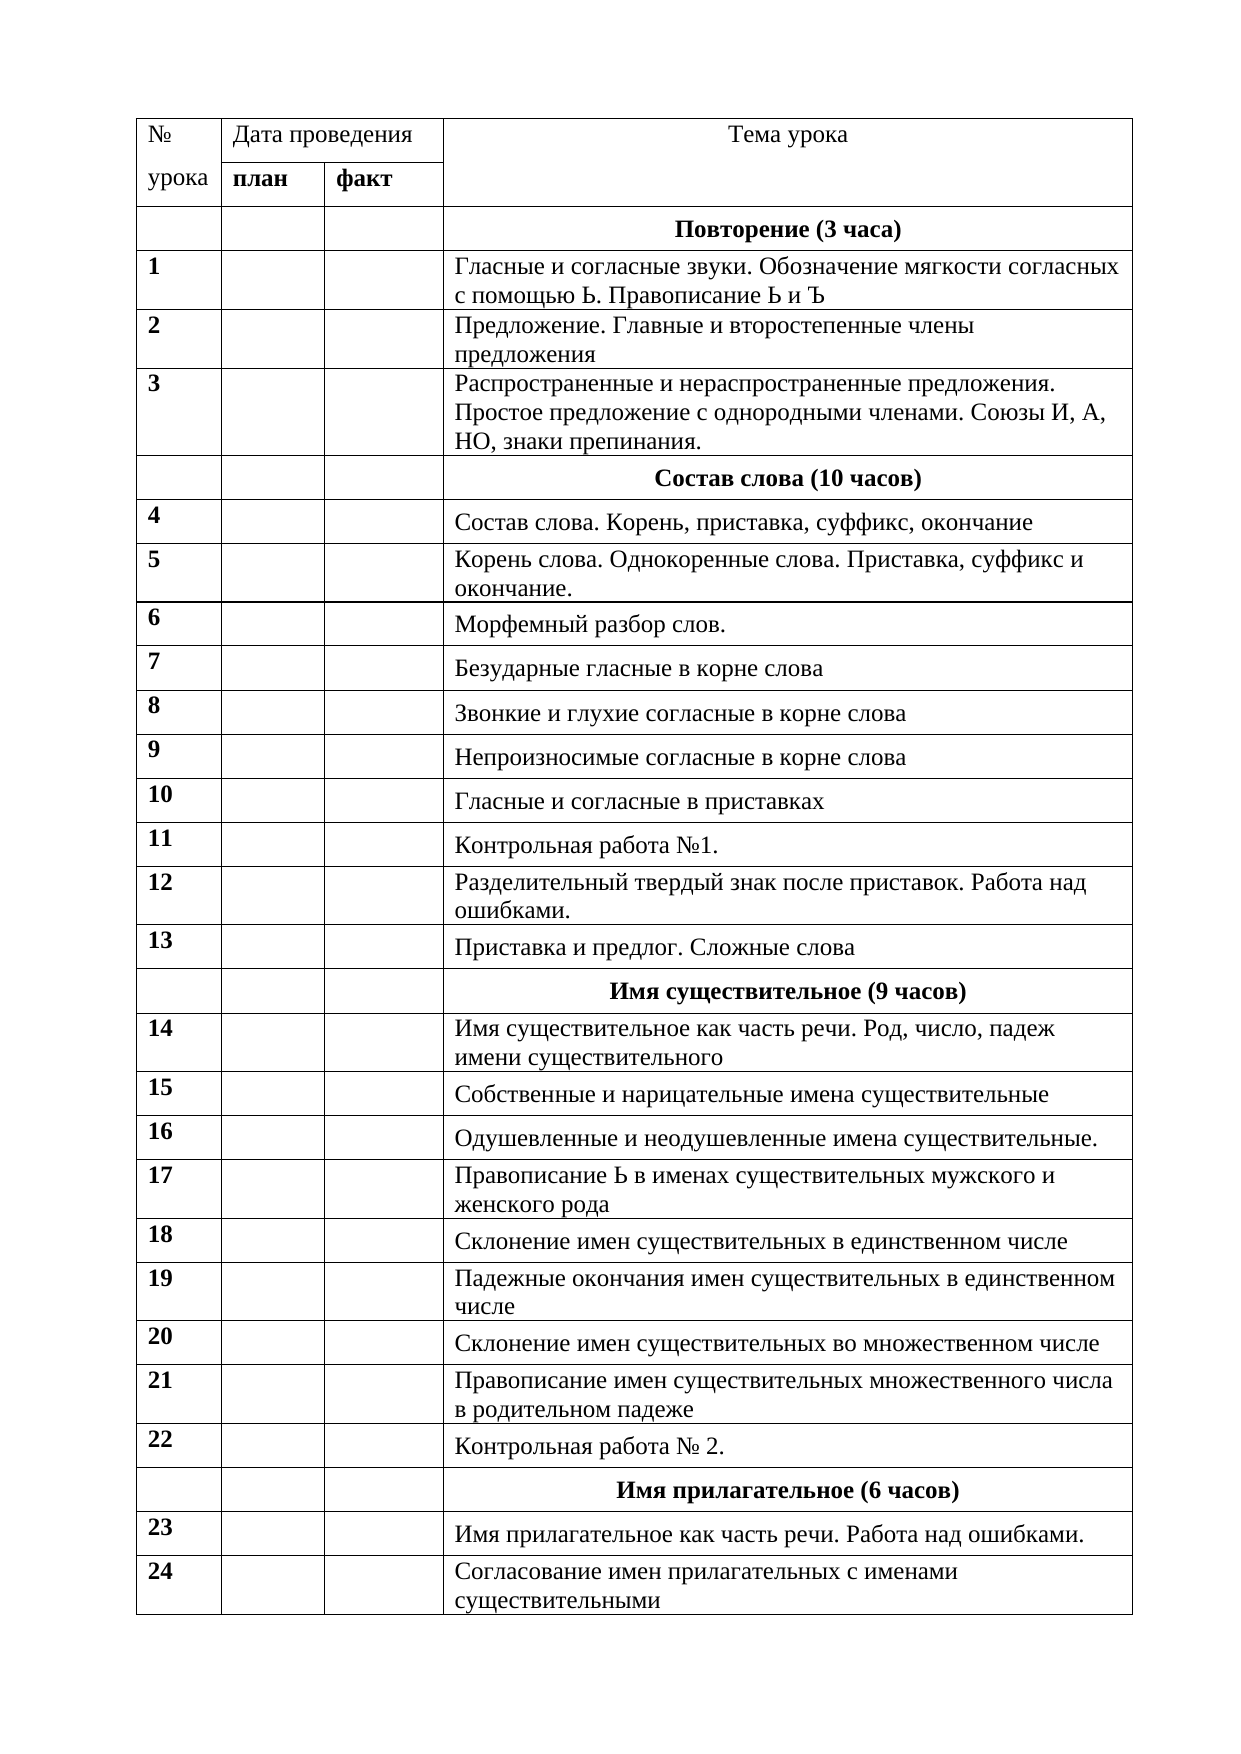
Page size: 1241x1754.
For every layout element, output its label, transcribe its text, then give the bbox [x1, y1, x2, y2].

table_cell [325, 969, 443, 1012]
table_cell 9 [137, 735, 221, 778]
table_cell 1 [137, 251, 221, 309]
table_cell Состав слова. Корень, приставка, суффикс, окончание [444, 500, 1132, 543]
table_cell Имя существительное (9 часов) [444, 969, 1132, 1012]
table_cell Предложение. Главные и второстепенные члены предложения [444, 310, 1132, 367]
table_cell [222, 691, 324, 733]
table_cell [325, 1556, 443, 1613]
table_cell 16 [137, 1116, 221, 1159]
table_cell [325, 646, 443, 689]
table_cell [222, 544, 324, 601]
table_cell 3 [137, 369, 221, 455]
table_cell [222, 1072, 324, 1115]
table_cell [222, 1160, 324, 1218]
table_header № урока [137, 119, 221, 206]
table_cell [222, 310, 324, 367]
table_cell Корень слова. Однокоренные слова. Приставка, суффикс и окончание. [444, 544, 1132, 601]
table_cell 19 [137, 1263, 221, 1320]
table_cell 4 [137, 500, 221, 543]
table_cell [222, 646, 324, 689]
table_cell [325, 500, 443, 543]
table_cell [325, 867, 443, 924]
table_cell [222, 369, 324, 455]
table_cell Склонение имен существительных во множественном числе [444, 1321, 1132, 1364]
table_cell [325, 1219, 443, 1262]
table_cell [325, 603, 443, 645]
table_cell Склонение имен существительных в единственном числе [444, 1219, 1132, 1262]
table_cell [325, 544, 443, 601]
table_cell [137, 456, 221, 499]
table_cell Состав слова (10 часов) [444, 456, 1132, 499]
table_cell 20 [137, 1321, 221, 1364]
table_cell 13 [137, 925, 221, 968]
table_cell Распространенные и нераспространенные предложения. Простое предложение с однородными членами. Союзы И, А, НО, знаки препинания. [444, 369, 1132, 455]
table_cell [222, 1321, 324, 1364]
table_cell [222, 779, 324, 822]
table_cell Разделительный твердый знак после приставок. Работа над ошибками. [444, 867, 1132, 924]
table_cell 23 [137, 1512, 221, 1555]
table_cell [222, 1468, 324, 1511]
table_cell Одушевленные и неодушевленные имена существительные. [444, 1116, 1132, 1159]
table_cell [222, 1365, 324, 1423]
table_cell Повторение (3 часа) [444, 207, 1132, 250]
table_cell [325, 1365, 443, 1423]
table_cell [222, 1512, 324, 1555]
table_cell Контрольная работа №1. [444, 823, 1132, 866]
table_cell 24 [137, 1556, 221, 1613]
table_cell [325, 251, 443, 309]
table_cell [325, 369, 443, 455]
table_cell Имя прилагательное как часть речи. Работа над ошибками. [444, 1512, 1132, 1555]
table_cell [222, 500, 324, 543]
table_cell [222, 969, 324, 1012]
table_cell [137, 1468, 221, 1511]
table_cell факт [325, 163, 443, 206]
table_cell 12 [137, 867, 221, 924]
table_cell [325, 1263, 443, 1320]
table_cell [325, 207, 443, 250]
table_cell Правописание Ь в именах существительных мужского и женского рода [444, 1160, 1132, 1218]
table_cell Морфемный разбор слов. [444, 603, 1132, 645]
table_cell 18 [137, 1219, 221, 1262]
table_cell [137, 207, 221, 250]
table_cell Контрольная работа № 2. [444, 1424, 1132, 1467]
table_cell Имя существительное как часть речи. Род, число, падеж имени существительного [444, 1014, 1132, 1071]
table_cell Имя прилагательное (6 часов) [444, 1468, 1132, 1511]
table_cell Собственные и нарицательные имена существительные [444, 1072, 1132, 1115]
table_cell Непроизносимые согласные в корне слова [444, 735, 1132, 778]
table_cell [222, 1556, 324, 1613]
table_cell [325, 779, 443, 822]
table_cell 8 [137, 691, 221, 733]
table_cell [222, 867, 324, 924]
table_cell [325, 1072, 443, 1115]
table_cell [325, 823, 443, 866]
table_cell 22 [137, 1424, 221, 1467]
table_cell план [222, 163, 324, 206]
table_header Дата проведения [222, 119, 443, 162]
table_cell 2 [137, 310, 221, 367]
table_cell [325, 1116, 443, 1159]
table_cell 11 [137, 823, 221, 866]
table_cell 17 [137, 1160, 221, 1218]
table_cell [325, 735, 443, 778]
table_cell [222, 456, 324, 499]
table_cell 6 [137, 603, 221, 645]
table_cell Гласные и согласные в приставках [444, 779, 1132, 822]
table_cell [325, 456, 443, 499]
table_cell [222, 251, 324, 309]
table_cell Правописание имен существительных множественного числа в родительном падеже [444, 1365, 1132, 1423]
table_cell [222, 1424, 324, 1467]
table_cell [222, 1014, 324, 1071]
table_cell [222, 1263, 324, 1320]
table_cell [325, 1160, 443, 1218]
table_cell [325, 310, 443, 367]
table_cell 5 [137, 544, 221, 601]
table_cell [325, 1512, 443, 1555]
table_cell Безударные гласные в корне слова [444, 646, 1132, 689]
table_cell [325, 925, 443, 968]
table_cell Приставка и предлог. Сложные слова [444, 925, 1132, 968]
table_header Тема урока [444, 119, 1132, 206]
table_cell 7 [137, 646, 221, 689]
table_cell 14 [137, 1014, 221, 1071]
table_cell [325, 1321, 443, 1364]
table_cell [137, 969, 221, 1012]
table_cell [325, 1014, 443, 1071]
table_cell Согласование имен прилагательных с именами существительными [444, 1556, 1132, 1613]
table_cell [222, 1219, 324, 1262]
table_cell [222, 823, 324, 866]
table_cell [222, 925, 324, 968]
table_cell [325, 691, 443, 733]
table_cell Падежные окончания имен существительных в единственном числе [444, 1263, 1132, 1320]
table_cell Гласные и согласные звуки. Обозначение мягкости согласных с помощью Ь. Правописание Ь и Ъ [444, 251, 1132, 309]
table_cell [222, 735, 324, 778]
table_cell [222, 207, 324, 250]
table_cell 21 [137, 1365, 221, 1423]
table_cell [325, 1424, 443, 1467]
table_cell 15 [137, 1072, 221, 1115]
table_cell [222, 1116, 324, 1159]
table_cell [325, 1468, 443, 1511]
table_cell 10 [137, 779, 221, 822]
table_cell [222, 603, 324, 645]
table_cell Звонкие и глухие согласные в корне слова [444, 691, 1132, 733]
